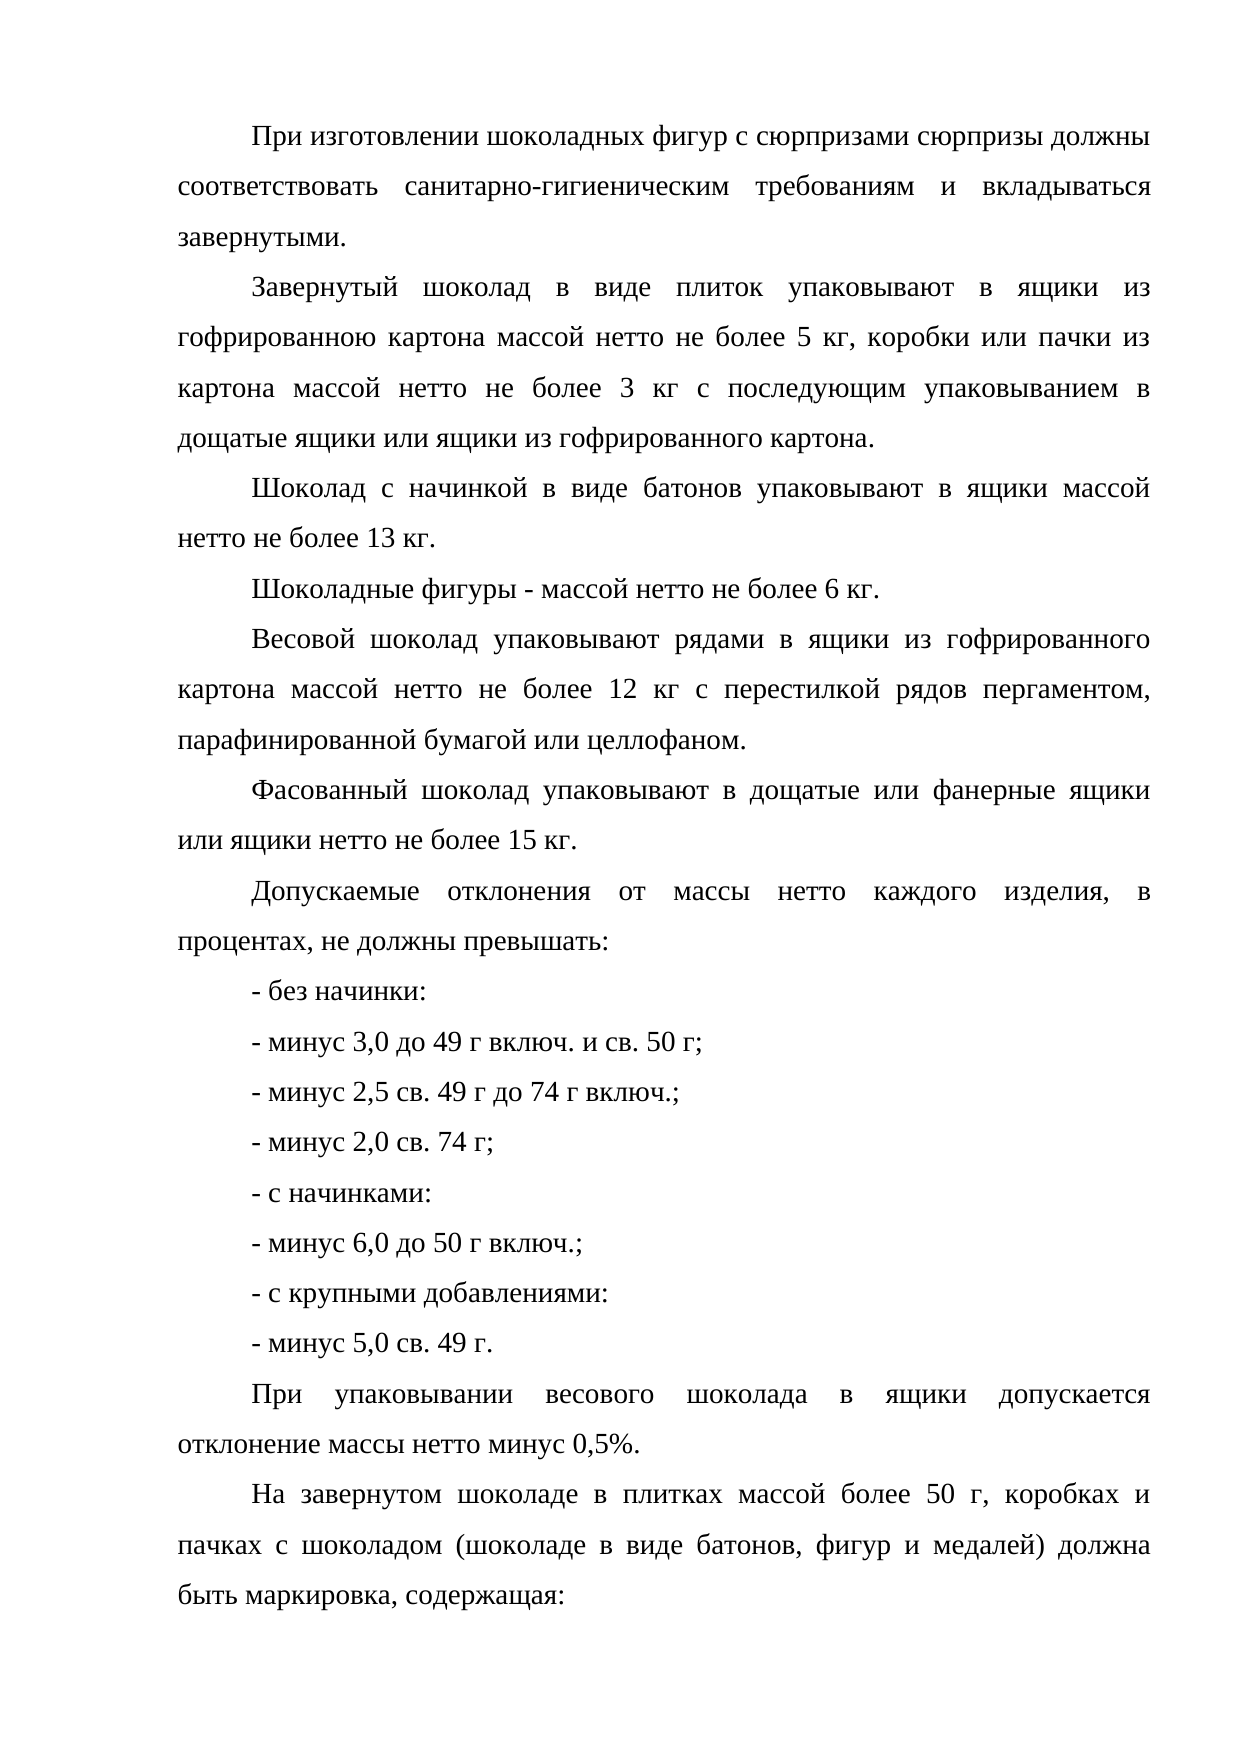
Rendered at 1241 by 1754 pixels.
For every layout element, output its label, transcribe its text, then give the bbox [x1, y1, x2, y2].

text - без начинки: [177, 973, 1152, 1007]
text - минус 2,0 св. ; [177, 1124, 1152, 1158]
text - минус 2,5 св. до включ.; [177, 1074, 1152, 1108]
text Фасованный шоколад упаковывают в дощатые или фанерные ящики или ящики нетто не более . [177, 772, 1152, 856]
text - минус 3,0 до включ. и св. ; [177, 1024, 1152, 1057]
text - с крупными добавлениями: [177, 1275, 1152, 1309]
text - минус 6,0 до включ.; [177, 1225, 1152, 1258]
text Шоколад с начинкой в виде батонов упаковывают в ящики массой нетто не более . [177, 470, 1152, 554]
text Допускаемые отклонения от массы нетто каждого изделия, в процентах, не должны превышать: [177, 873, 1152, 957]
text При изготовлении шоколадных фигур с сюрпризами сюрпризы должны соответствовать санитарно-гигиеническим требованиям и вкладываться завернутыми. [177, 118, 1152, 252]
text Шоколадные фигуры - массой нетто не более . [177, 571, 1152, 604]
text - минус 5,0 св. . [177, 1326, 1152, 1359]
text На завернутом шоколаде в плитках массой более , коробках и пачках с шоколадом (шоколаде в виде батонов, фигур и медалей) должна быть маркировка, содержащая: [177, 1477, 1152, 1611]
text Завернутый шоколад в виде плиток упаковывают в ящики из гофрированною картона массой нетто не более , коробки или пачки из картона массой нетто не более с последующим упаковыванием в дощатые ящики или ящики из гофрированного картона. [177, 269, 1152, 453]
text При упаковывании весового шоколада в ящики допускается отклонение массы нетто минус 0,5%. [177, 1376, 1152, 1460]
text Весовой шоколад упаковывают рядами в ящики из гофрированного картона массой нетто не более с перестилкой рядов пергаментом, парафинированной бумагой или целлофаном. [177, 621, 1152, 755]
text - с начинками: [177, 1175, 1152, 1208]
